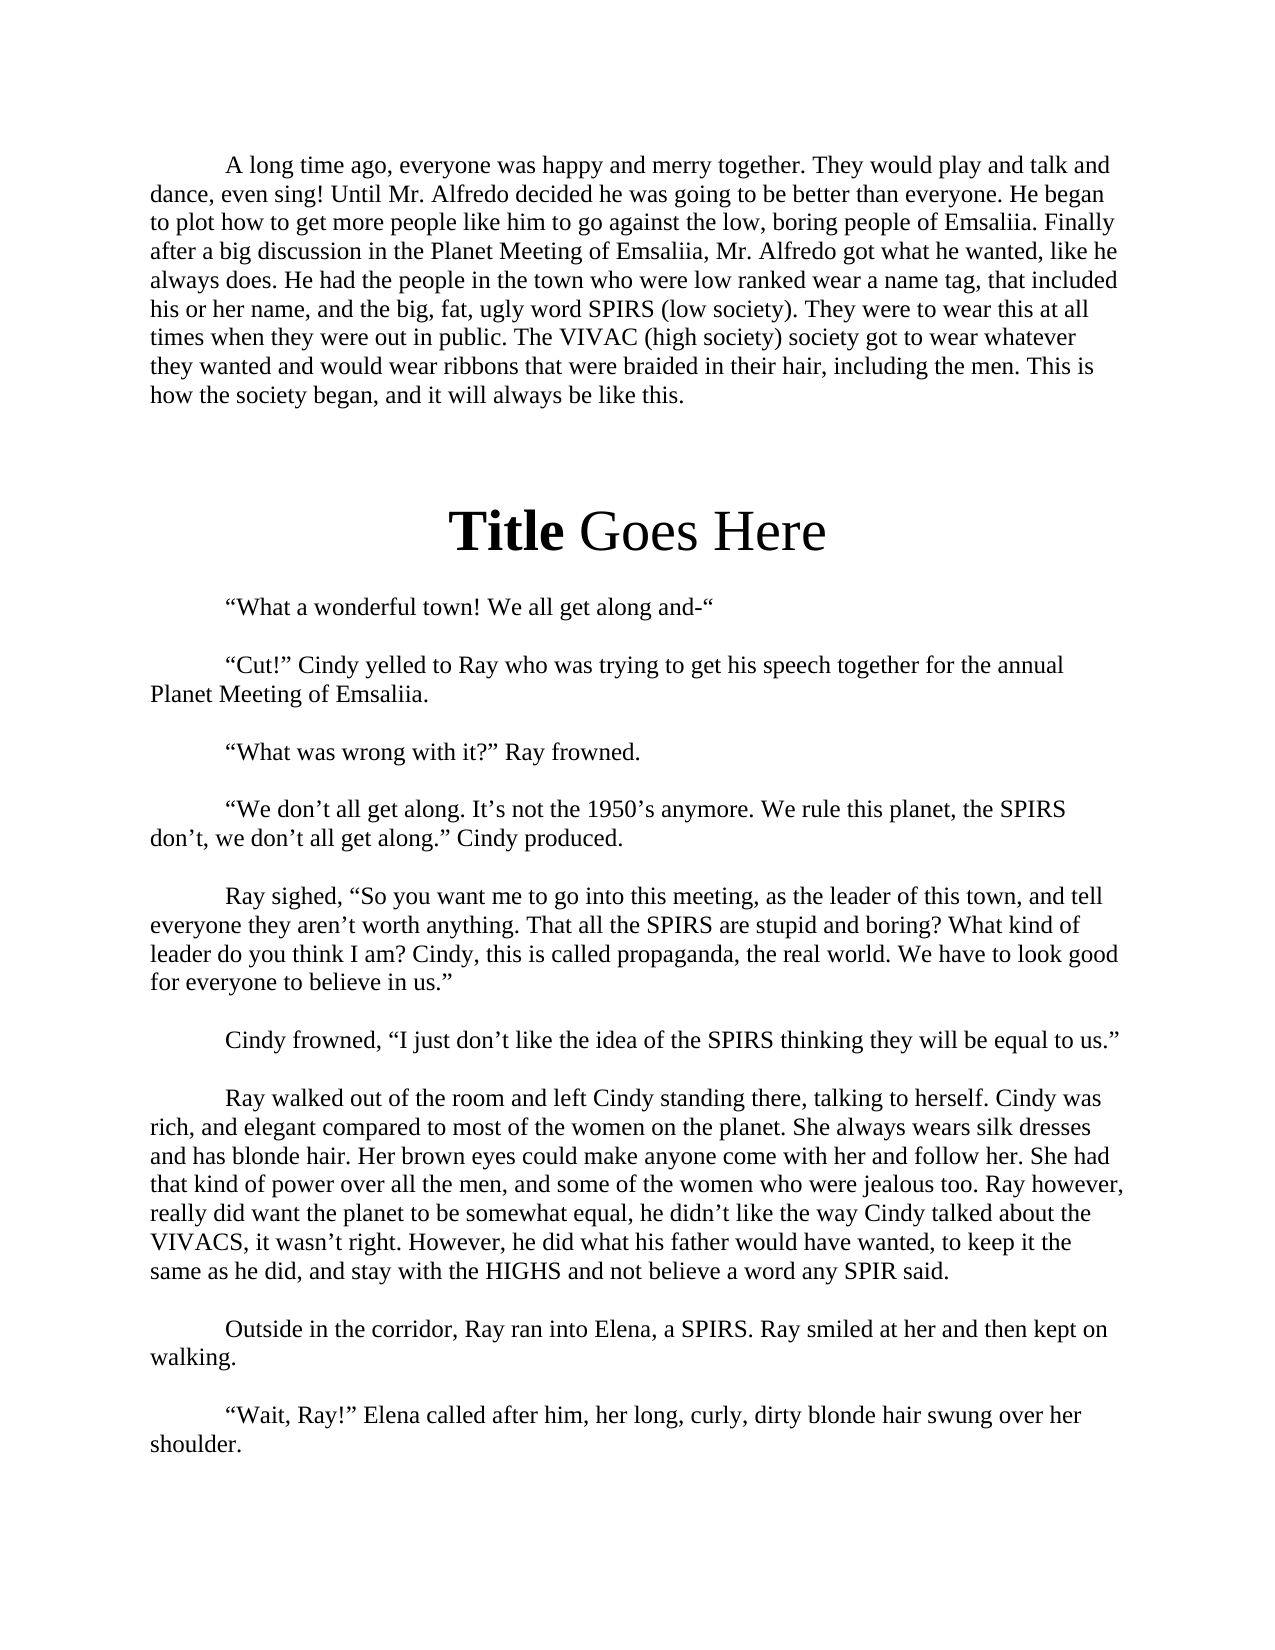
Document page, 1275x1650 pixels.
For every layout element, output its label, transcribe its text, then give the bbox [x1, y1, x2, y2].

text “What was wrong with it?” Ray frowned. [150, 737, 1125, 765]
text “What a wonderful town! We all get along and-“ [150, 592, 1125, 621]
text Cindy frowned, “I just don’t like the idea of the SPIRS thinking they will be equal to us.” [150, 1025, 1125, 1054]
text “We don’t all get along. It’s not the 1950’s anymore. We rule this planet, the SPIRS don’t, we don’t all get along.” Cindy produced. [150, 794, 1125, 852]
text Ray walked out of the room and left Cindy standing there, talking to herself. Cindy was rich, and elegant compared to most of the women on the planet. She always wears silk dresses and has blonde hair. Her brown eyes could make anyone come with her and follow her. She had that kind of power over all the men, and some of the women who were jealous too. Ray however, really did want the planet to be somewhat equal, he didn’t like the way Cindy talked about the VIVACS, it wasn’t right. However, he did what his father would have wanted, to keep it the same as he did, and stay with the HIGHS and not believe a word any SPIR said. [150, 1083, 1125, 1284]
text Outside in the corridor, Ray ran into Elena, a SPIRS. Ray smiled at her and then kept on walking. [150, 1314, 1125, 1371]
text “Wait, Ray!” Elena called after him, her long, curly, dirty blonde hair swung over her shoulder. [150, 1400, 1125, 1458]
text Title Goes Here [150, 496, 1125, 563]
text “Cut!” Cindy yelled to Ray who was trying to get his speech together for the annual Planet Meeting of Emsaliia. [150, 650, 1125, 707]
text Ray sighed, “So you want me to go into this meeting, as the leader of this town, and tell everyone they aren’t worth anything. That all the SPIRS are stupid and boring? What kind of leader do you think I am? Cindy, this is called propaganda, the real world. We have to look good for everyone to believe in us.” [150, 881, 1125, 996]
text A long time ago, everyone was happy and merry together. They would play and talk and dance, even sing! Until Mr. Alfredo decided he was going to be better than everyone. He began to plot how to get more people like him to go against the low, boring people of Emsaliia. Finally after a big discussion in the Planet Meeting of Emsaliia, Mr. Alfredo got what he wanted, like he always does. He had the people in the town who were low ranked wear a name tag, that included his or her name, and the big, fat, ugly word SPIRS (low society). They were to wear this at all times when they were out in public. The VIVAC (high society) society got to wear whatever they wanted and would wear ribbons that were braided in their hair, including the men. This is how the society began, and it will always be like this. [150, 150, 1125, 409]
